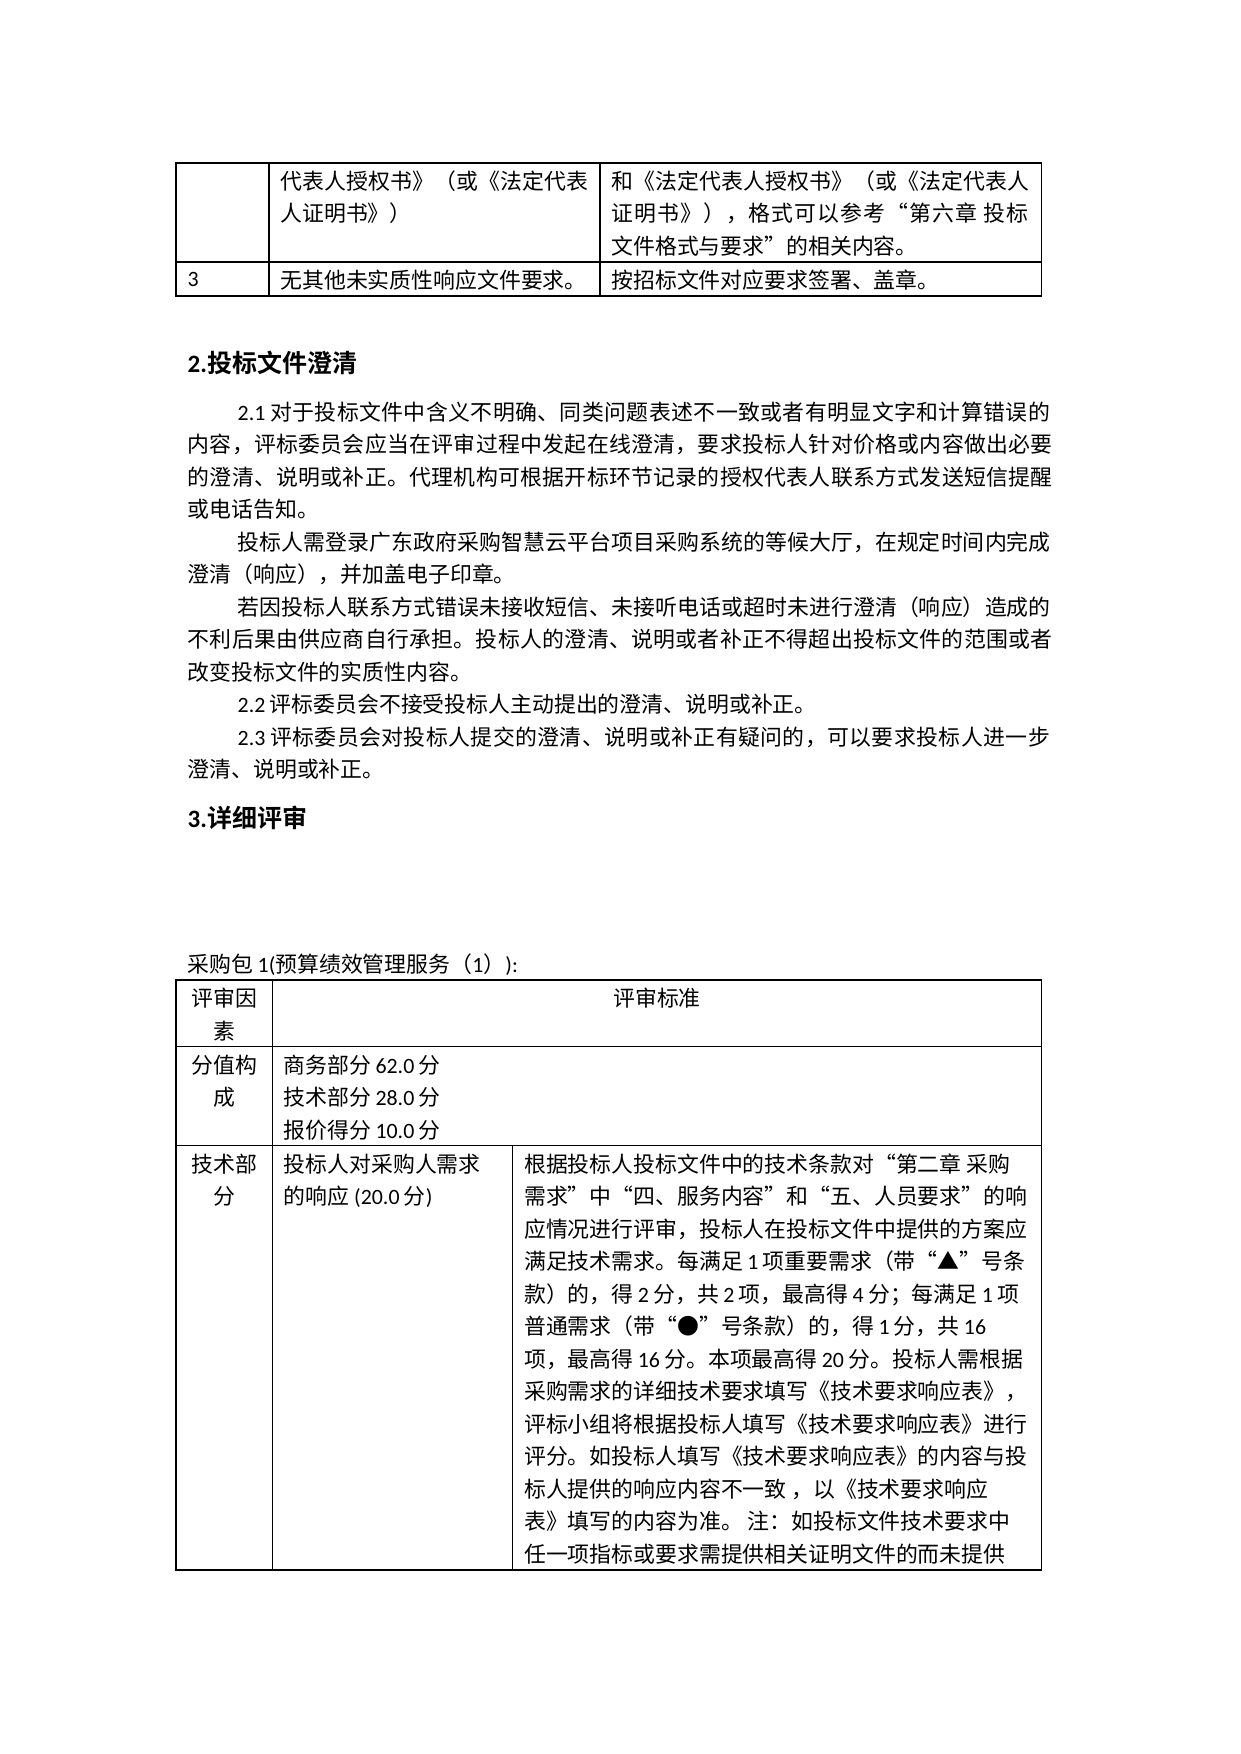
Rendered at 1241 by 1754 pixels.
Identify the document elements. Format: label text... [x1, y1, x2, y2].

text 投标人需登录广东政府采购智慧云平台项目采购系统的等候大厅，在规定时间内完成澄清（响应），并加盖电子印章。 [187, 524, 1053, 589]
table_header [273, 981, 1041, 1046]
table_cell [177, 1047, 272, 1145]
text 2.投标文件澄清 [187, 329, 1053, 394]
text 2.2评标委员会不接受投标人主动提出的澄清、说明或补正。 [187, 687, 1053, 719]
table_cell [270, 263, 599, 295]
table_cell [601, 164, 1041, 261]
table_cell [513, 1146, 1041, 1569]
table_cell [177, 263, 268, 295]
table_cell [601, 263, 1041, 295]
text 若因投标人联系方式错误未接收短信、未接听电话或超时未进行澄清（响应）造成的不利后果由供应商自行承担。投标人的澄清、说明或者补正不得超出投标文件的范围或者改变投标文件的实质性内容。 [187, 589, 1053, 687]
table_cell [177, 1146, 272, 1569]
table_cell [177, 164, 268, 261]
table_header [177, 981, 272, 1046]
text 2.3评标委员会对投标人提交的澄清、说明或补正有疑问的，可以要求投标人进一步澄清、说明或补正。 [187, 719, 1053, 784]
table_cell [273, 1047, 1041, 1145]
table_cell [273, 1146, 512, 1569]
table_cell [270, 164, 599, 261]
text 2.1对于投标文件中含义不明确、同类问题表述不一致或者有明显文字和计算错误的内容，评标委员会应当在评审过程中发起在线澄清，要求投标人针对价格或内容做出必要的澄清、说明或补正。代理机构可根据开标环节记录的授权代表人联系方式发送短信提醒或电话告知。 [187, 394, 1053, 524]
text 采购包1(预算绩效管理服务（1）): [187, 947, 1053, 979]
text 3.详细评审 [187, 784, 1053, 849]
